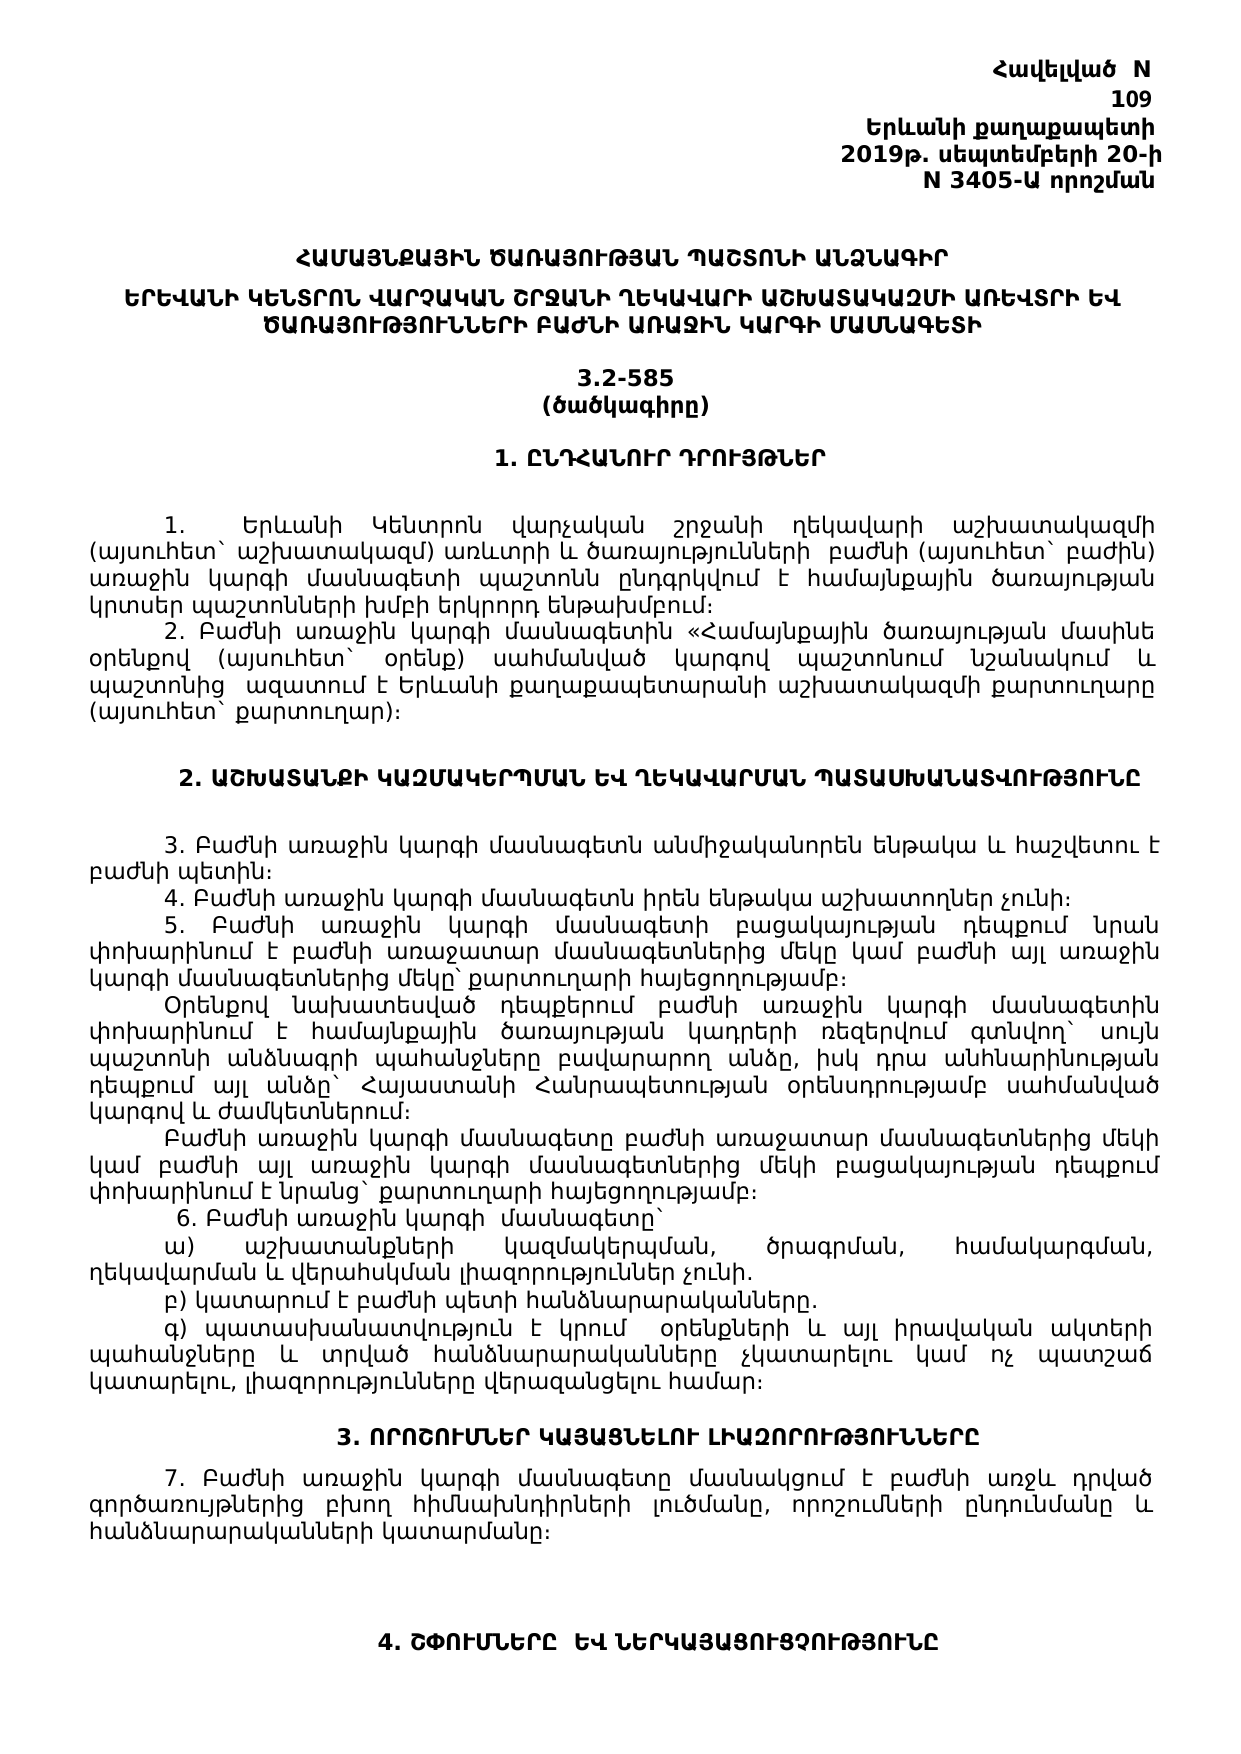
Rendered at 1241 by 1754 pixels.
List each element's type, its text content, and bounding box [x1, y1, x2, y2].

text 4. ՇՓՈՒՄՆԵՐԸ ԵՎ ՆԵՐԿԱՅԱՑՈՒՑՉՈՒԹՅՈՒՆԸ [89, 1629, 1153, 1656]
text 3. Բաժնի առաջին կարգի մասնագետն անմիջականորեն ենթակա և հաշվետու է բաժնի պետին։ [89, 832, 1160, 885]
text Հավելված N 109 [89, 56, 1152, 114]
text Երևանի քաղաքապետի [89, 114, 1156, 141]
text 3.2-585 [89, 365, 1162, 392]
text 3. ՈՐՈՇՈՒՄՆԵՐ ԿԱՅԱՑՆԵԼՈՒ ԼԻԱԶՈՐՈՒԹՅՈՒՆՆԵՐԸ [89, 1424, 1153, 1450]
text բ) կատարում է բաժնի պետի հանձնարարականները. [89, 1287, 1153, 1314]
text 7. Բաժնի առաջին կարգի մասնագետը մասնակցում է բաժնի առջև դրված գործառույթներից բխող հիմնախնդիրների լուծմանը, որոշումների ընդունմանը և հանձնարարականների կատարմանը։ [89, 1465, 1153, 1545]
text գ) պատասխանատվություն է կրում օրենքների և այլ իրավական ակտերի պահանջները և տրված հանձնարարականները չկատարելու կամ ոչ պատշաճ կատարելու, լիազորությունները վերազանցելու համար։ [89, 1315, 1153, 1395]
text ա) աշխատանքների կազմակերպման, ծրագրման, համակարգման, ղեկավարման և վերահսկման լիազորություններ չունի. [89, 1233, 1153, 1286]
text 5. Բաժնի առաջին կարգի մասնագետի բացակայության դեպքում նրան փոխարինում է բաժնի առաջատար մասնագետներից մեկը կամ բաժնի այլ առաջին կարգի մասնագետներից մեկը՝ քարտուղարի հայեցողությամբ։ [89, 912, 1160, 992]
text Բաժնի առաջին կարգի մասնագետը բաժնի առաջատար մասնագետներից մեկի կամ բաժնի այլ առաջին կարգի մասնագետներից մեկի բացակայության դեպքում փոխարինում է նրանց` քարտուղարի հայեցողությամբ։ [89, 1125, 1160, 1205]
text N 3405-Ա որոշման [89, 167, 1156, 194]
text 1. Երևանի Կենտրոն վարչական շրջանի ղեկավարի աշխատակազմի (այսուհետ` աշխատակազմ) առևտրի և ծառայությունների բաժնի (այսուհետ` բաժին) առաջին կարգի մասնագետի պաշտոնն ընդգրկվում է համայնքային ծառայության կրտսեր պաշտոնների խմբի երկրորդ ենթախմբում։ [89, 512, 1156, 618]
text 2. Բաժնի առաջին կարգի մասնագետին «Համայնքային ծառայության մասինե օրենքով (այսուհետ` օրենք) սահմանված կարգով պաշտոնում նշանակում և պաշտոնից ազատում է Երևանի քաղաքապետարանի աշխատակազմի քարտուղարը (այսուհետ` քարտուղար)։ [89, 618, 1156, 725]
text ՀԱՄԱՅՆՔԱՅԻՆ ԾԱՌԱՅՈՒԹՅԱՆ ՊԱՇՏՈՆԻ ԱՆՁՆԱԳԻՐ [89, 245, 1156, 272]
subtitle ԵՐԵՎԱՆԻ ԿԵՆՏՐՈՆ ՎԱՐՉԱԿԱՆ ՇՐՋԱՆԻ ՂԵԿԱՎԱՐԻ ԱՇԽԱՏԱԿԱԶՄԻ ԱՌԵՎՏՐԻ ԵՎ ԾԱՌԱՅՈՒԹՅՈՒՆՆԵՐԻ ԲԱԺՆԻ ԱՌԱՋԻՆ ԿԱՐԳԻ ՄԱՍՆԱԳԵՏԻ [89, 285, 1156, 338]
text Օրենքով նախատեսված դեպքերում բաժնի առաջին կարգի մասնագետին փոխարինում է համայնքային ծառայության կադրերի ռեզերվում գտնվող` սույն պաշտոնի անձնագրի պահանջները բավարարող անձը, իսկ դրա անհնարինության դեպքում այլ անձը` Հայաստանի Հանրապետության օրենսդրությամբ սահմանված կարգով և ժամկետներում։ [89, 992, 1160, 1125]
text 1. ԸՆԴՀԱՆՈՒՐ ԴՐՈՒՅԹՆԵՐ [89, 445, 1156, 472]
text 6. Բաժնի առաջին կարգի մասնագետը` [89, 1205, 1160, 1232]
text 4. Բաժնի առաջին կարգի մասնագետն իրեն ենթակա աշխատողներ չունի։ [89, 885, 1160, 912]
text 2. ԱՇԽԱՏԱՆՔԻ ԿԱԶՄԱԿԵՐՊՄԱՆ ԵՎ ՂԵԿԱՎԱՐՄԱՆ ՊԱՏԱՍԽԱՆԱՏՎՈՒԹՅՈՒՆԸ [89, 765, 1156, 792]
text (ծածկագիրը) [89, 392, 1162, 418]
text 2019թ. սեպտեմբերի 20-ի [89, 141, 1162, 167]
